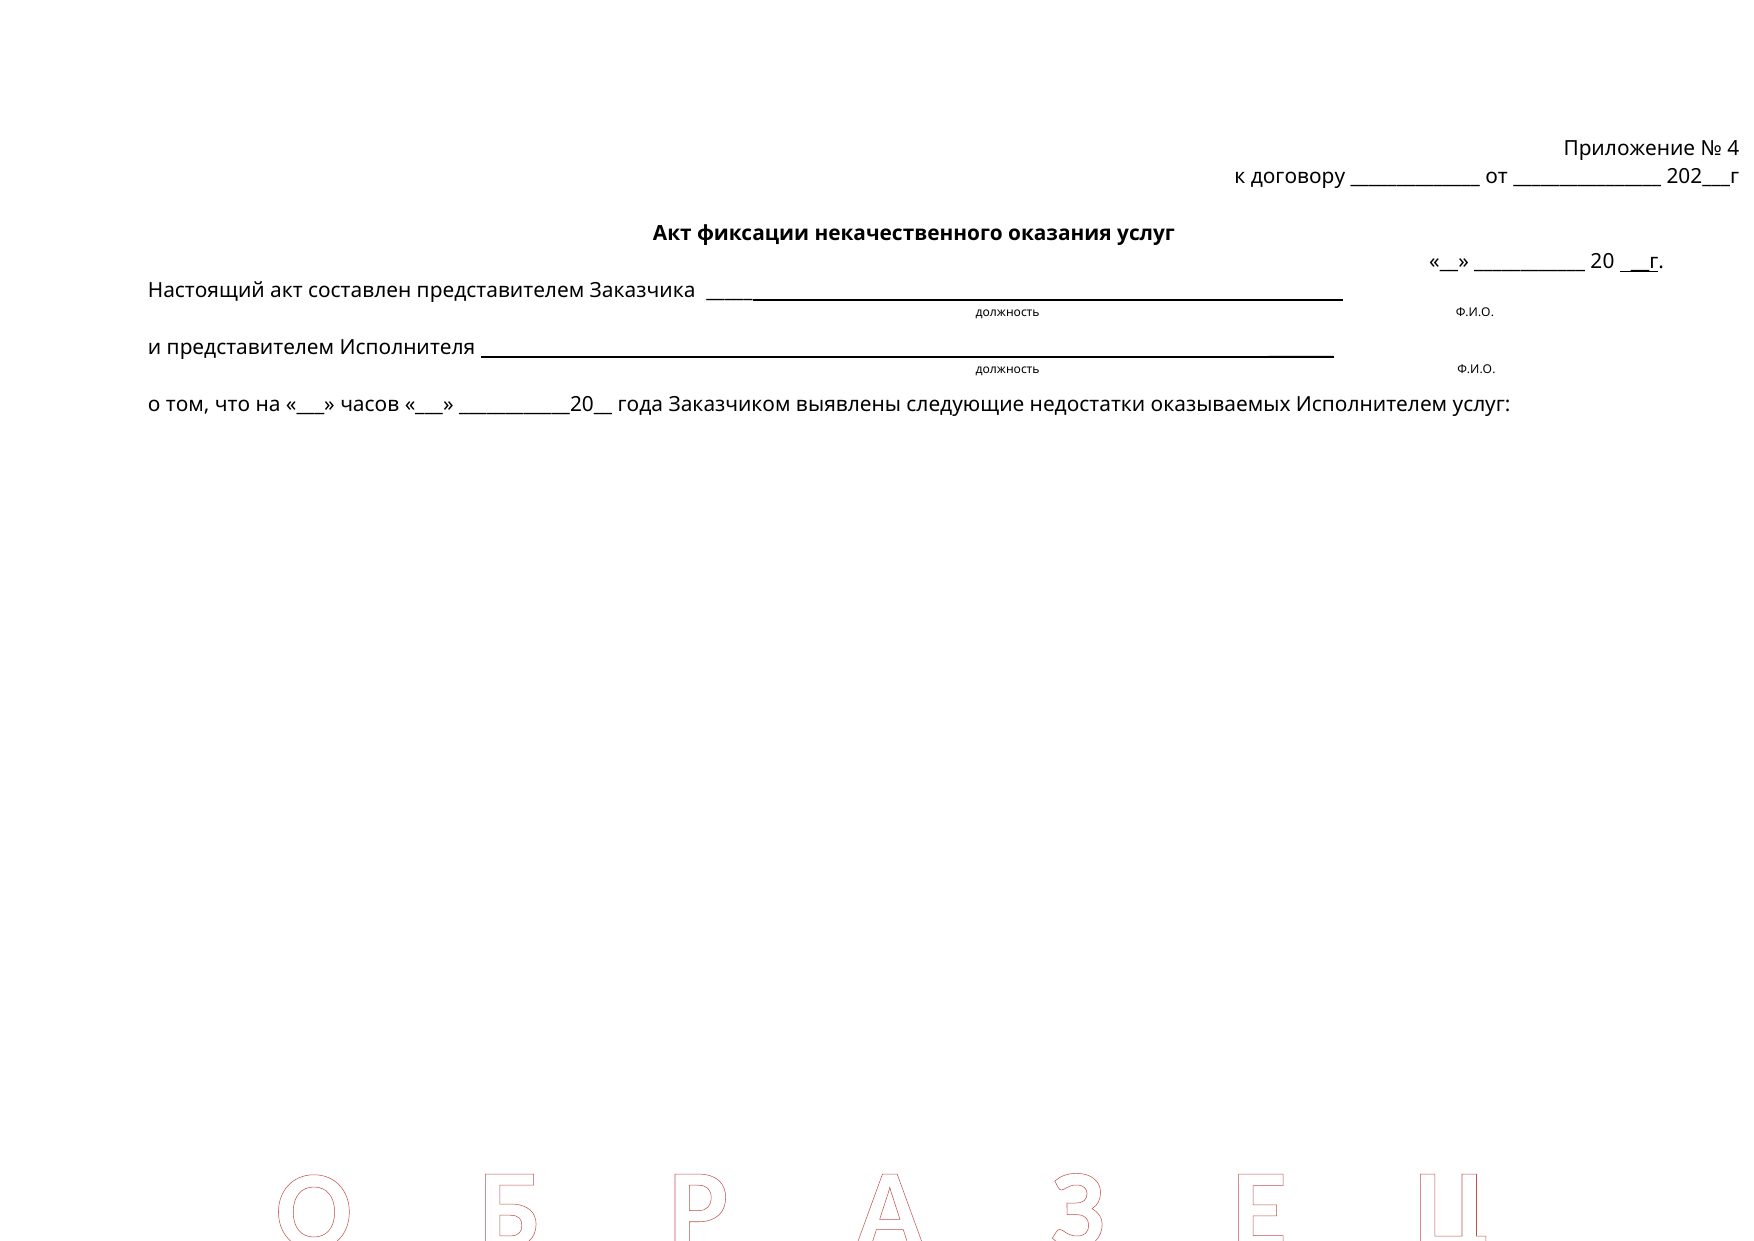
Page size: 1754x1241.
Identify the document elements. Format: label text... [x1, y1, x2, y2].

text должность Ф.И.О. [89, 303, 1739, 332]
text о том, что на «___» часов «___» ____________20__ года Заказчиком выявлены следующие недостатки оказываемых Исполнителем услуг: [89, 389, 1739, 417]
text «__» ____________ 20 __г. [89, 247, 1739, 275]
text Настоящий акт составлен представителем Заказчика _____ [89, 275, 1739, 303]
text должность Ф.И.О. [89, 360, 1739, 389]
text к договору ______________ от ________________ 202___г [89, 161, 1739, 190]
text Приложение № 4 [89, 133, 1739, 161]
text Акт фиксации некачественного оказания услуг [89, 218, 1739, 247]
text и представителем Исполнителя _______ [89, 332, 1739, 360]
